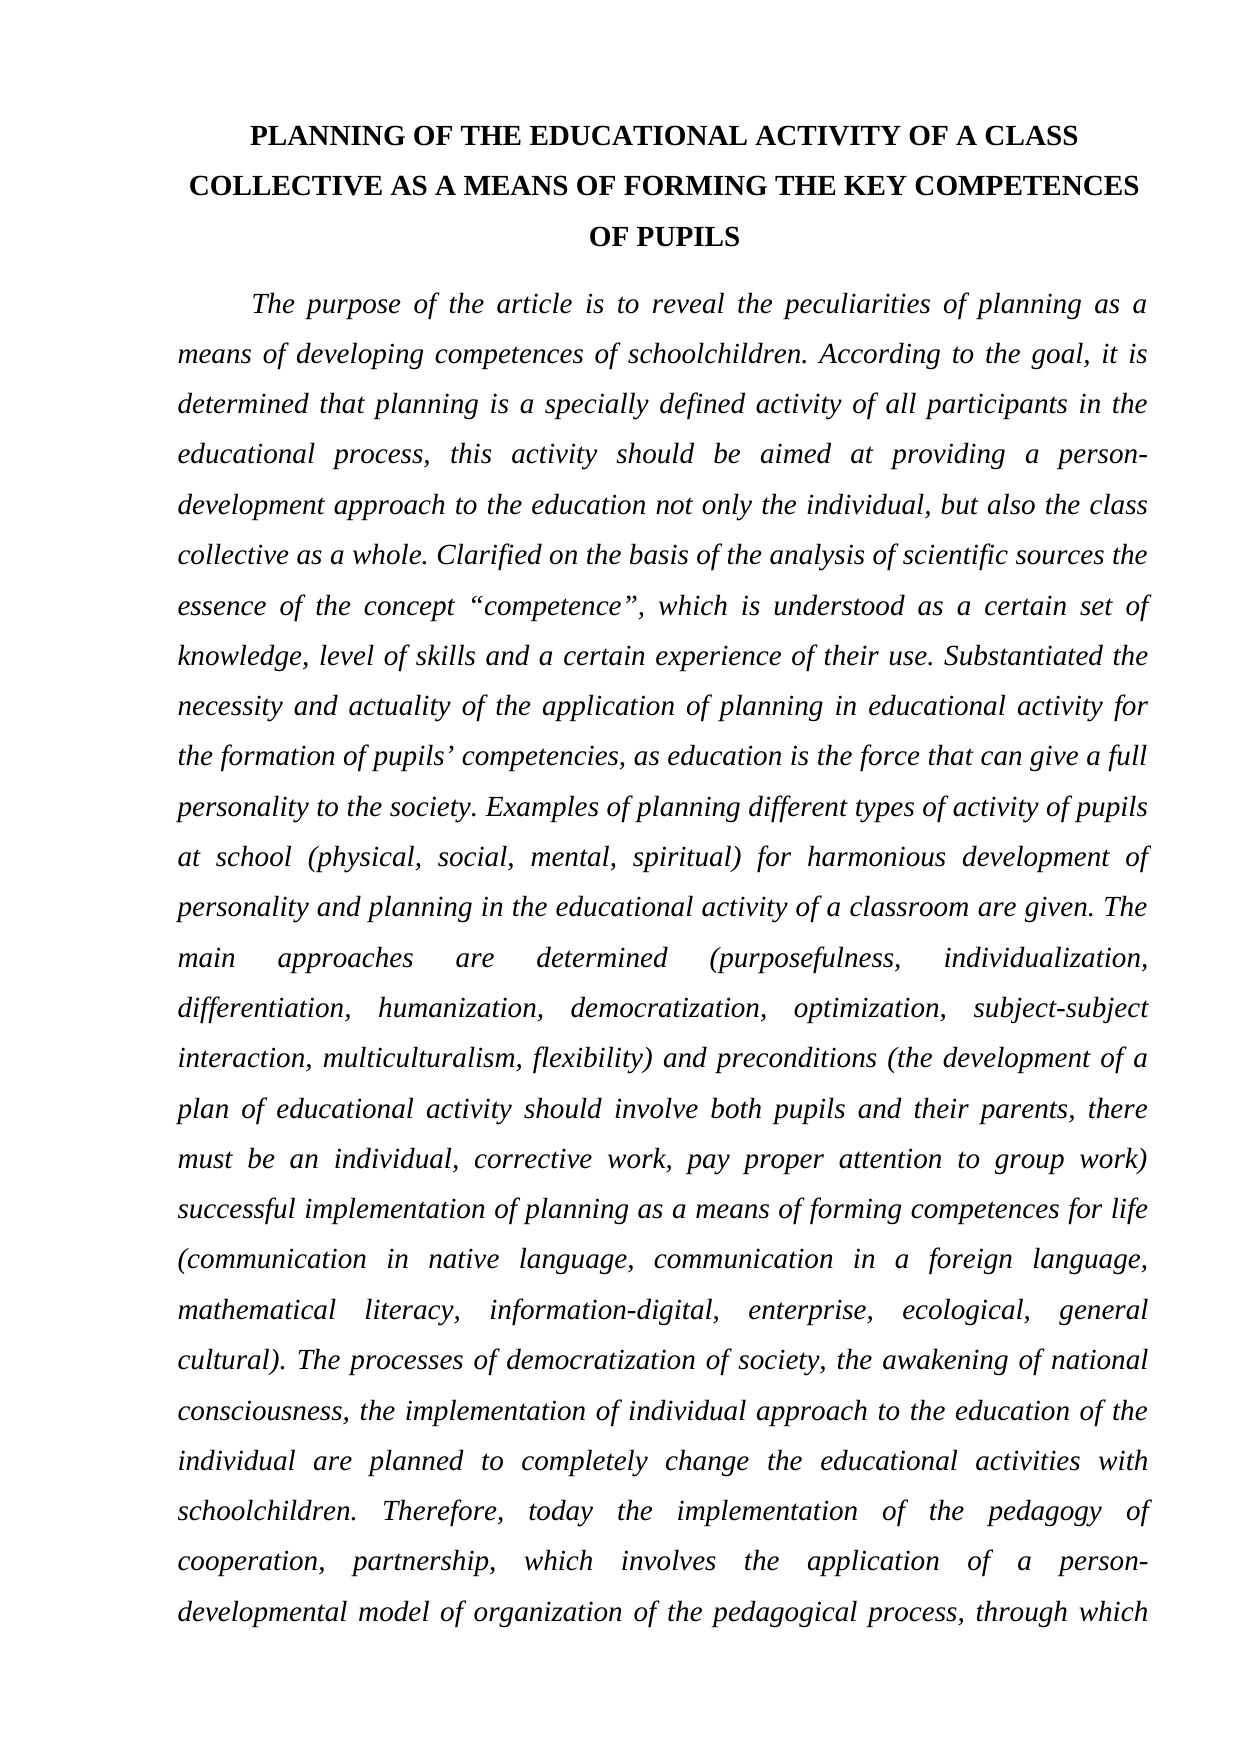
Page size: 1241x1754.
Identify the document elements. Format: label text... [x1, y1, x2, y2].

text PLANNING OF THE EDUCATIONAL ACTIVITY OF A CLASS COLLECTIVE AS A MEANS OF FORMING THE KEY COMPETENCES OF PUPILS [177, 118, 1152, 252]
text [177, 286, 1152, 1627]
